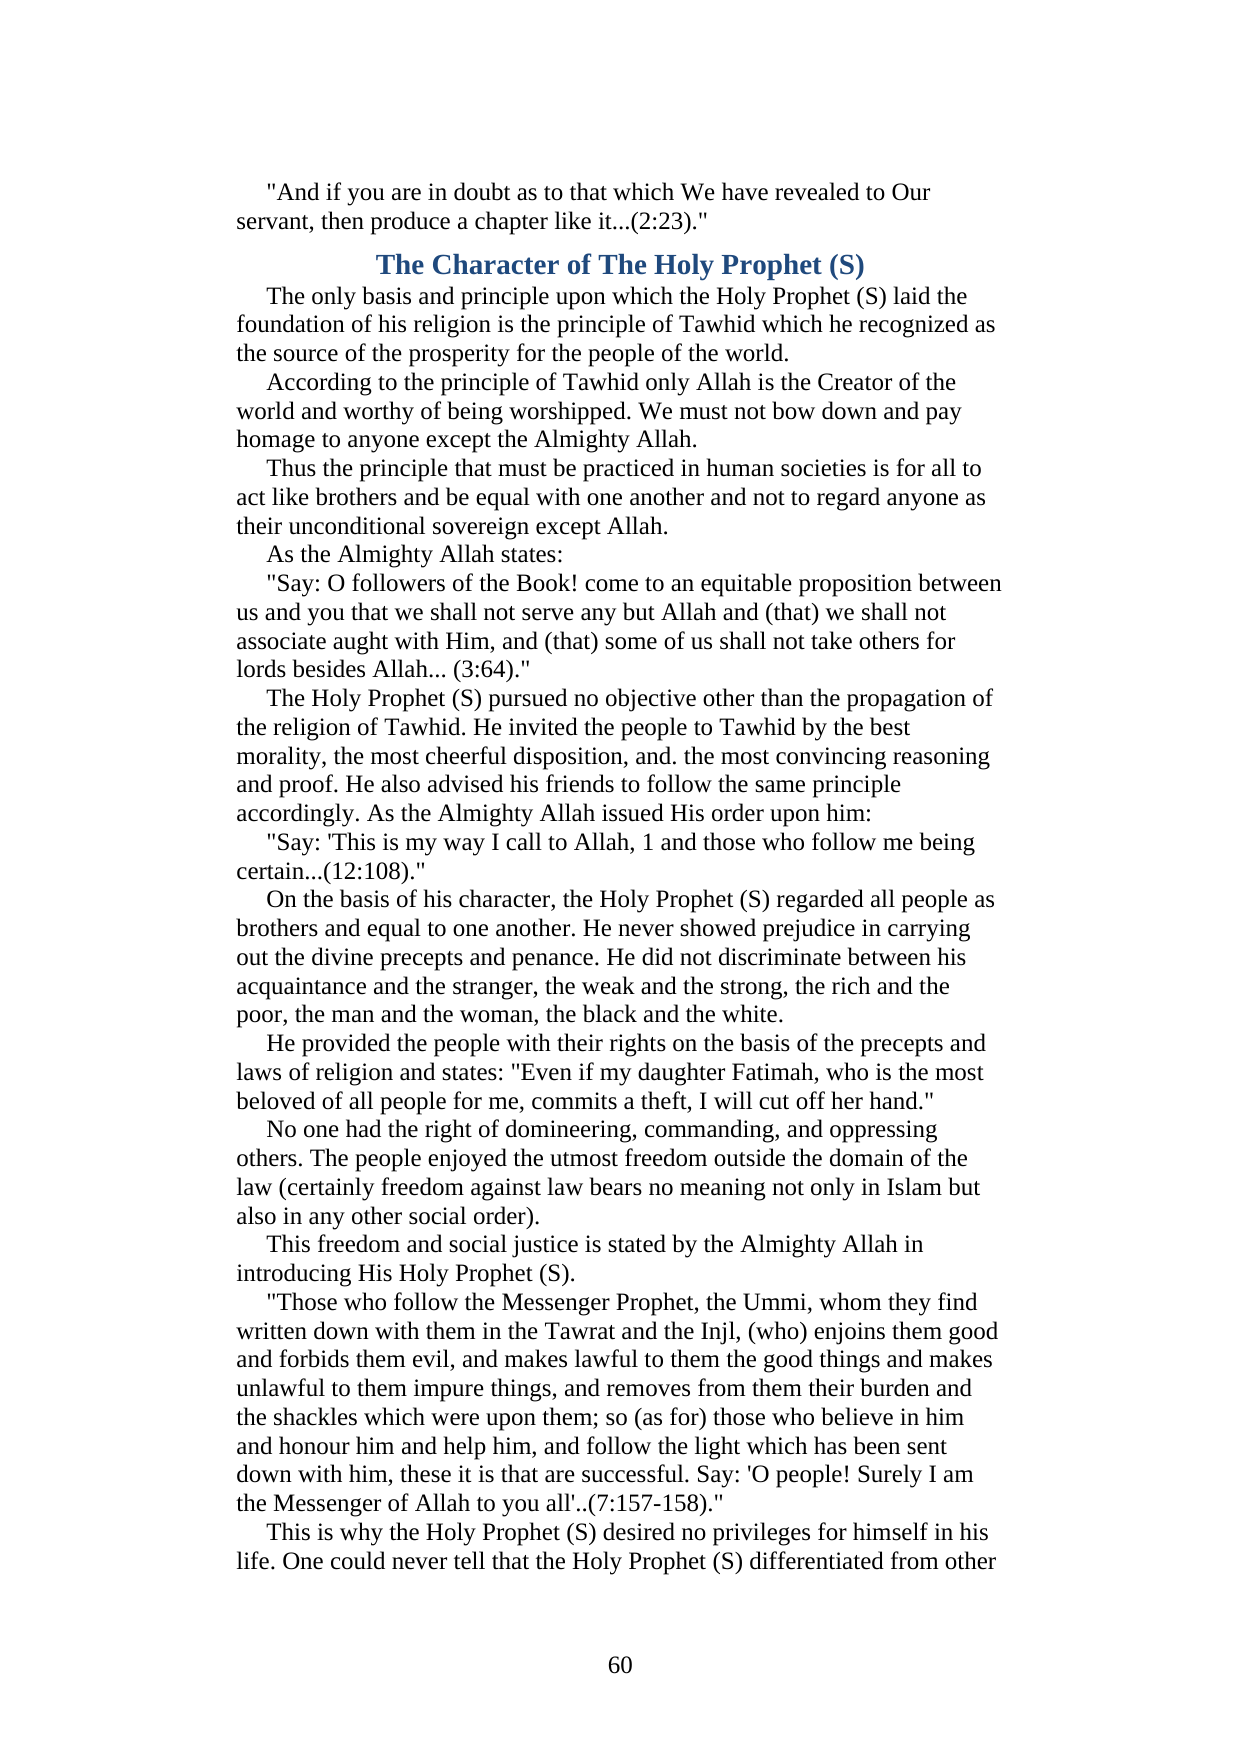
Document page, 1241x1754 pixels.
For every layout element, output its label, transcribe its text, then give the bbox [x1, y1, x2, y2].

text On the basis of his character, the Holy Prophet (S) regarded all people as brothers and equal to one another. He never showed prejudice in carrying out the divine precepts and penance. He did not discriminate between his acquaintance and the stranger, the weak and the strong, the rich and the poor, the man and the woman, the black and the white. [236, 884, 1004, 1028]
text Thus the principle that must be practiced in human societies is for all to act like brothers and be equal with one another and not to regard anyone as their unconditional sovereign except Allah. [236, 453, 1004, 539]
text "Say: O followers of the Book! come to an equitable proposition between us and you that we shall not serve any but Allah and (that) we shall not associate aught with Him, and (that) some of us shall not take others for lords besides Allah... (3:64)." [236, 568, 1004, 683]
text The only basis and principle upon which the Holy Prophet (S) laid the foundation of his religion is the principle of Tawhid which he recognized as the source of the prosperity for the people of the world. [236, 281, 1004, 367]
text According to the principle of Tawhid only Allah is the Creator of the world and worthy of being worshipped. We must not bow down and pay homage to anyone except the Almighty Allah. [236, 367, 1004, 453]
text The Holy Prophet (S) pursued no objective other than the propagation of the religion of Tawhid. He invited the people to Tawhid by the best morality, the most cheerful disposition, and. the most convincing reasoning and proof. He also advised his friends to follow the same principle accordingly. As the Almighty Allah issued His order upon him: [236, 683, 1004, 827]
subtitle The Character of The Holy Prophet (S) [236, 247, 1004, 281]
text As the Almighty Allah states: [236, 539, 1004, 568]
text "And if you are in doubt as to that which We have revealed to Our servant, then produce a chapter like it...(2:23)." [236, 177, 1004, 235]
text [236, 1517, 1004, 1574]
text "Those who follow the Messenger Prophet, the Ummi, whom they find written down with them in the Tawrat and the Injl, (who) enjoins them good and forbids them evil, and makes lawful to them the good things and makes unlawful to them impure things, and removes from them their burden and the shackles which were upon them; so (as for) those who believe in him and honour him and help him, and follow the light which has been sent down with him, these it is that are successful. Say: 'O people! Surely I am the Messenger of Allah to you all'..(7:157-158)." [236, 1287, 1004, 1517]
text "Say: 'This is my way I call to Allah, 1 and those who follow me being certain...(12:108)." [236, 827, 1004, 884]
text No one had the right of domineering, commanding, and oppressing others. The people enjoyed the utmost freedom outside the domain of the law (certainly freedom against law bears no meaning not only in Islam but also in any other social order). [236, 1114, 1004, 1229]
text He provided the people with their rights on the basis of the precepts and laws of religion and states: "Even if my daughter Fatimah, who is the most beloved of all people for me, commits a theft, I will cut off her hand." [236, 1028, 1004, 1114]
text This freedom and social justice is stated by the Almighty Allah in introducing His Holy Prophet (S). [236, 1229, 1004, 1287]
